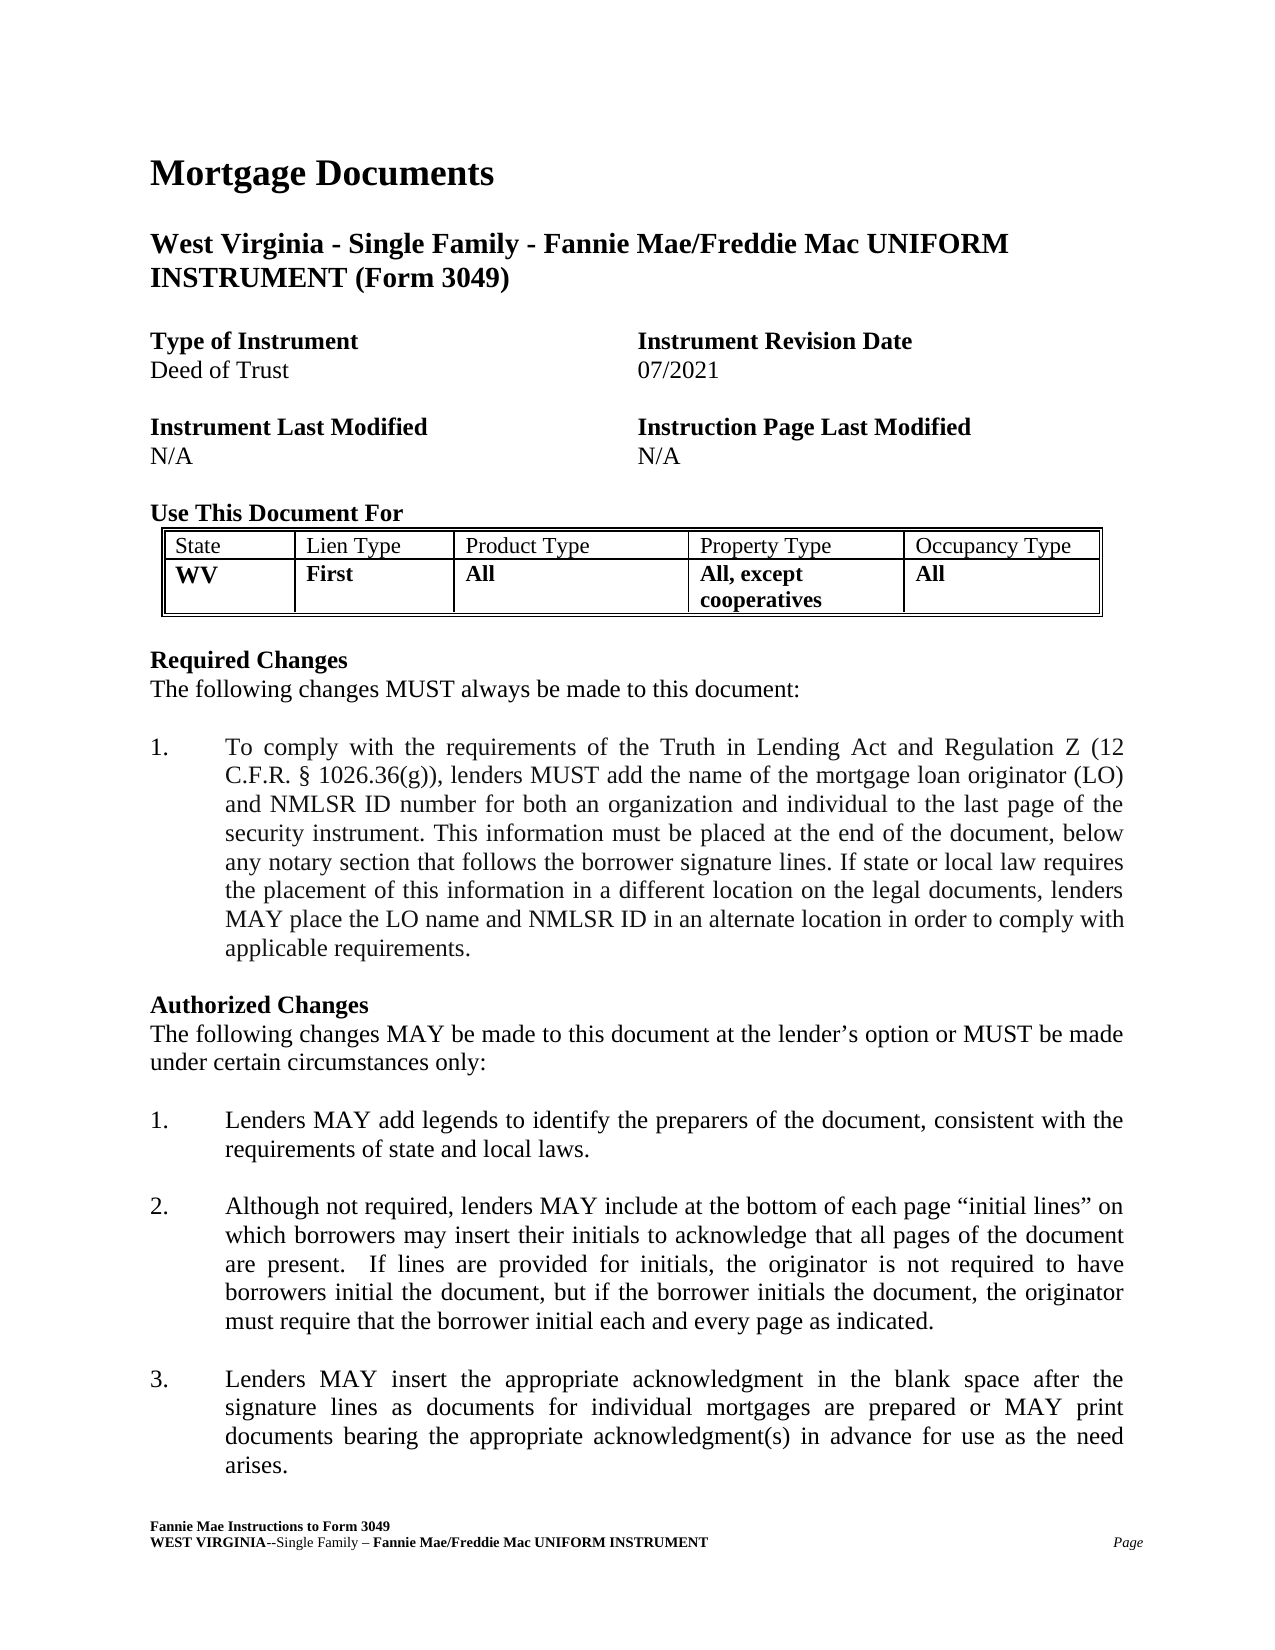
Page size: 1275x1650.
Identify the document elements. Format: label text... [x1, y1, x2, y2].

text Authorized Changes [150, 990, 1125, 1019]
table_header Product Type [455, 532, 688, 558]
text 3. Lenders insert the appropriate acknowledgment in the blank space after the signature lines as documents for individual mortgages are prepared or print documents bearing the appropriate acknowledgment(s) in advance for use as the need arises. [150, 1364, 1125, 1479]
text The following changes MUST always be made to this document: [150, 674, 1125, 703]
table_cell First [296, 560, 453, 612]
list To comply with the requirements of the Truth in Lending Act and Regulation Z (12 C.F.R. § 1026.36(g)), lenders MUST add the name of the mortgage loan originator (LO) and NMLSR ID number for both an organization and individual to the last page of the security instrument. This information must be placed at the end of the document, below any notary section that follows the borrower signature lines. If state or local law requires the placement of this information in a different location on the legal documents, lenders MAY place the LO name and NMLSR ID in an alternate location in order to comply with applicable requirements. [150, 732, 1125, 962]
table_header Occupancy Type [905, 532, 1099, 558]
table_cell All [905, 560, 1099, 612]
table_cell WV [166, 560, 294, 612]
text Deed of Trust 07/2021 [150, 355, 1125, 384]
text Required Changes [150, 645, 1125, 674]
table_header State [166, 532, 294, 558]
table_cell All, except cooperatives [689, 560, 903, 612]
table_header Property Type [689, 532, 903, 558]
text N/A N/A [150, 441, 1125, 469]
text Instrument Last Modified Instruction Page Last Modified [150, 412, 1125, 441]
text Type of Instrument Instrument Revision Date [150, 326, 1125, 355]
table_cell All [455, 560, 688, 612]
table_header Lien Type [296, 532, 453, 558]
text Mortgage Documents [150, 150, 1125, 193]
text Use This Document For [150, 498, 1125, 527]
text The following changes be made to this document at the lender’s option or MUST be made under certain circumstances only: [150, 1019, 1125, 1076]
text 1. Lenders add legends to identify the preparers of the document, consistent with the requirements of state and local laws. [150, 1105, 1125, 1162]
text 2. Although not required, lenders include at the bottom of each page “initial lines” on which borrowers may insert their initials to acknowledge that all pages of the document are present. If lines are provided for initials, the originator is not required to have borrowers initial the document, but if the borrower initials the document, the originator must require that the borrower initial each and every page as indicated. [150, 1191, 1125, 1335]
text - Single Family - Fannie Mae/Freddie Mac UNIFORM INSTRUMENT (Form 3049) [150, 226, 1125, 293]
